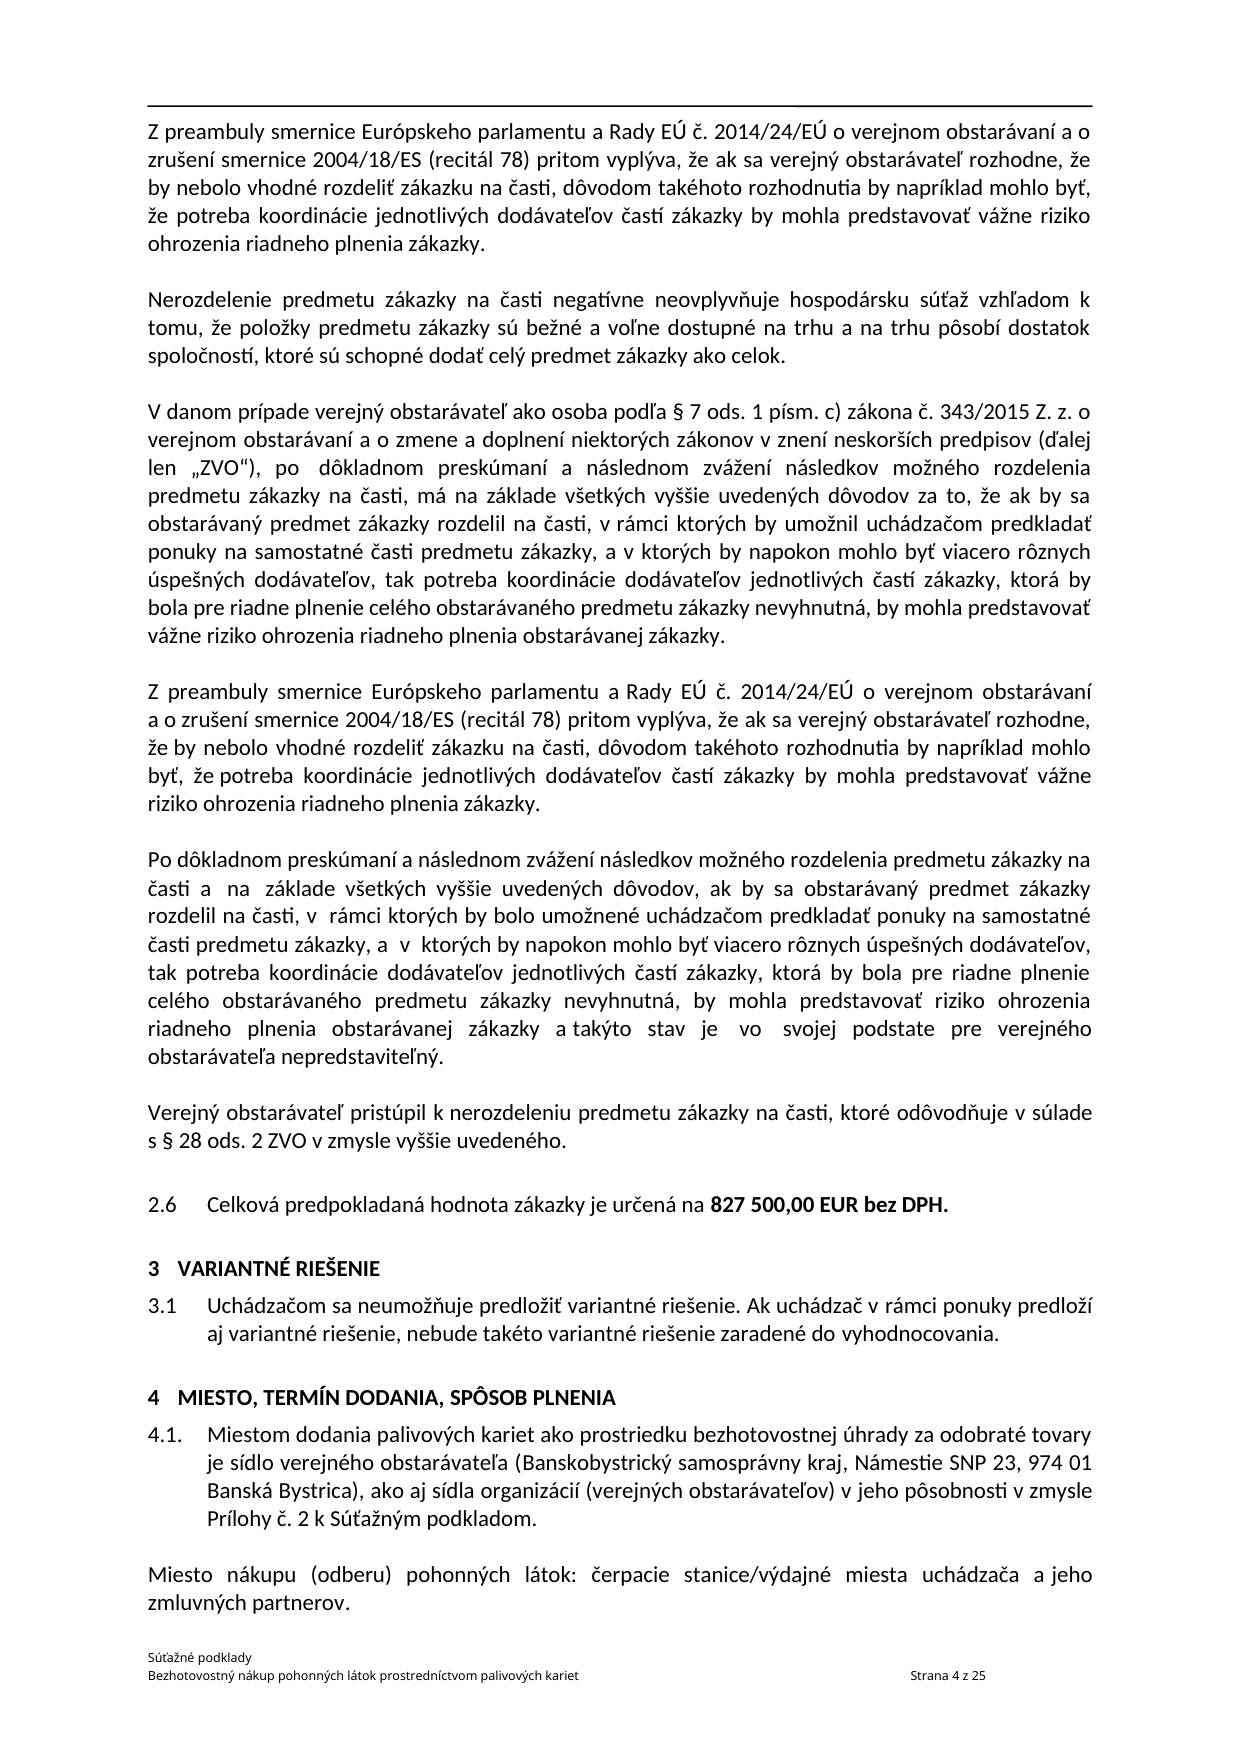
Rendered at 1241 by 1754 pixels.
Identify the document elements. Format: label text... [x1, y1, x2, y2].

list MIESTO, TERMÍN DODANIA, SPÔSOB PLNENIA [148, 1383, 1092, 1411]
text V danom prípade verejný obstarávateľ ako osoba podľa § 7 ods. 1 písm. c) zákona č. 343/2015 Z. z. o verejnom obstarávaní a o zmene a doplnení niektorých zákonov v znení neskorších predpisov (ďalej len „ZVO“), po dôkladnom preskúmaní a následnom zvážení následkov možného rozdelenia predmetu zákazky na časti, má na základe všetkých vyššie uvedených dôvodov za to, že ak by sa obstarávaný predmet zákazky rozdelil na časti, v rámci ktorých by umožnil uchádzačom predkladať ponuky na samostatné časti predmetu zákazky, a v ktorých by napokon mohlo byť viacero rôznych úspešných dodávateľov, tak potreba koordinácie dodávateľov jednotlivých častí zákazky, ktorá by bola pre riadne plnenie celého obstarávaného predmetu zákazky nevyhnutná, by mohla predstavovať vážne riziko ohrozenia riadneho plnenia obstarávanej zákazky. [148, 397, 1092, 649]
text Z preambuly smernice Európskeho parlamentu a Rady EÚ č. 2014/24/EÚ o verejnom obstarávaní a o zrušení smernice 2004/18/ES (recitál 78) pritom vyplýva, že ak sa verejný obstarávateľ rozhodne, že by nebolo vhodné rozdeliť zákazku na časti, dôvodom takéhoto rozhodnutia by napríklad mohlo byť, že potreba koordinácie jednotlivých dodávateľov častí zákazky by mohla predstavovať vážne riziko ohrozenia riadneho plnenia zákazky. [148, 117, 1092, 257]
list Miestom dodania palivových kariet ako prostriedku bezhotovostnej úhrady za odobraté tovary je sídlo verejného obstarávateľa (Banskobystrický samosprávny kraj, Námestie SNP 23, 974 01 Banská Bystrica), ako aj sídla organizácií (verejných obstarávateľov) v jeho pôsobnosti v zmysle Prílohy č. 2 k Súťažným podkladom. [148, 1420, 1092, 1532]
list Celková predpokladaná hodnota zákazky je určená na 827 500,00 EUR bez DPH. [148, 1190, 1093, 1218]
text Verejný obstarávateľ pristúpil k nerozdeleniu predmetu zákazky na časti, ktoré odôvodňuje v súlade s § 28 ods. 2 ZVO v zmysle vyššie uvedeného. [148, 1098, 1092, 1154]
text Nerozdelenie predmetu zákazky na časti negatívne neovplyvňuje hospodársku súťaž vzhľadom k tomu, že položky predmetu zákazky sú bežné a voľne dostupné na trhu a na trhu pôsobí dostatok spoločností, ktoré sú schopné dodať celý predmet zákazky ako celok. [148, 285, 1092, 369]
text Po dôkladnom preskúmaní a následnom zvážení následkov možného rozdelenia predmetu zákazky na časti a na základe všetkých vyššie uvedených dôvodov, ak by sa obstarávaný predmet zákazky rozdelil na časti, v rámci ktorých by bolo umožnené uchádzačom predkladať ponuky na samostatné časti predmetu zákazky, a v ktorých by napokon mohlo byť viacero rôznych úspešných dodávateľov, tak potreba koordinácie dodávateľov jednotlivých častí zákazky, ktorá by bola pre riadne plnenie celého obstarávaného predmetu zákazky nevyhnutná, by mohla predstavovať riziko ohrozenia riadneho plnenia obstarávanej zákazky a takýto stav je vo svojej podstate pre verejného obstarávateľa nepredstaviteľný. [148, 846, 1092, 1070]
list Uchádzačom sa neumožňuje predložiť variantné riešenie. Ak uchádzač v rámci ponuky predloží aj variantné riešenie, nebude takéto variantné riešenie zaradené do vyhodnocovania. [148, 1291, 1092, 1347]
text Miesto nákupu (odberu) pohonných látok: čerpacie stanice/výdajné miesta uchádzača a jeho zmluvných partnerov. [148, 1560, 1092, 1616]
list VARIANTNÉ RIEŠENIE [148, 1254, 1092, 1283]
text Z preambuly smernice Európskeho parlamentu a Rady EÚ č. 2014/24/EÚ o verejnom obstarávaní a o zrušení smernice 2004/18/ES (recitál 78) pritom vyplýva, že ak sa verejný obstarávateľ rozhodne, že by nebolo vhodné rozdeliť zákazku na časti, dôvodom takéhoto rozhodnutia by napríklad mohlo byť, že potreba koordinácie jednotlivých dodávateľov častí zákazky by mohla predstavovať vážne riziko ohrozenia riadneho plnenia zákazky. [148, 677, 1092, 818]
